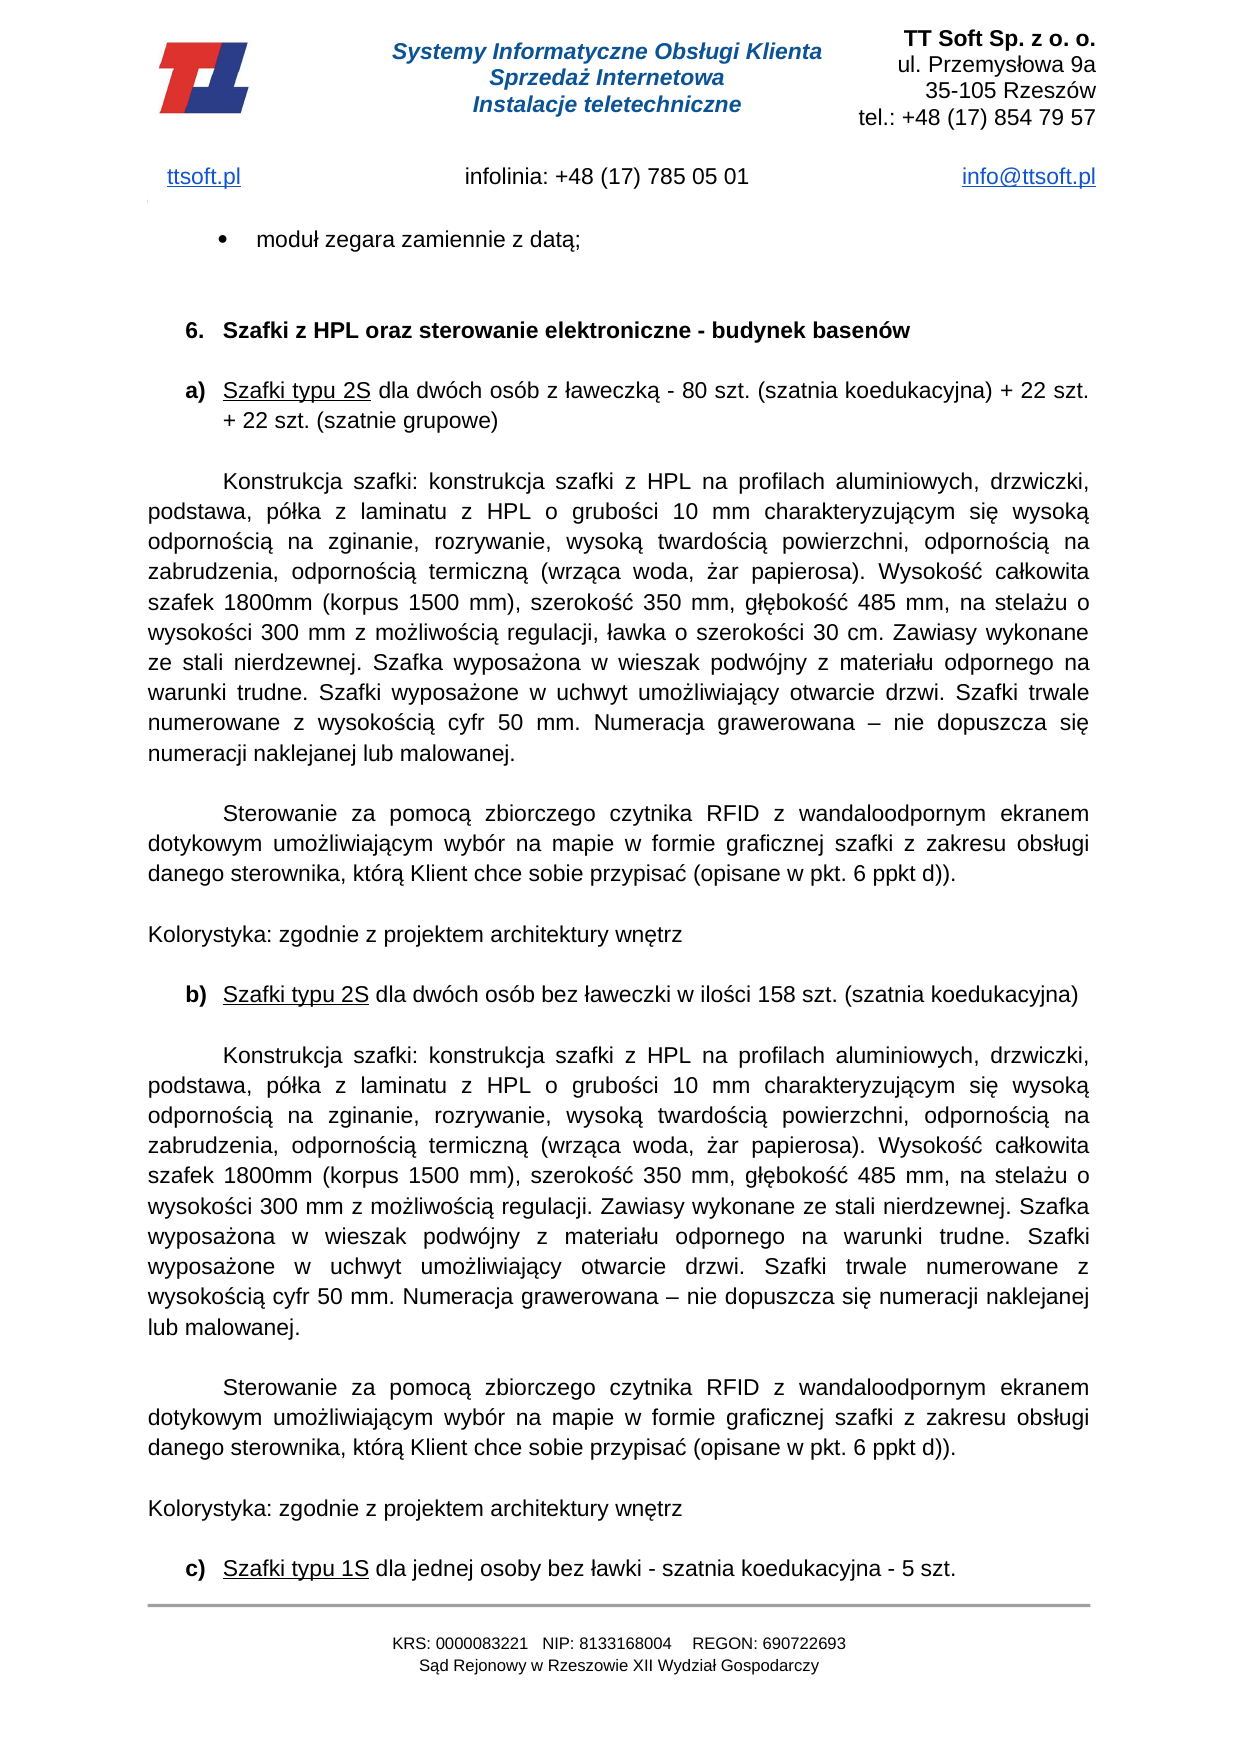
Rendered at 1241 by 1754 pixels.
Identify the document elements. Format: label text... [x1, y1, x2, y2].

subtitle Szafki z HPL oraz sterowanie elektroniczne - budynek basenów [185, 317, 1090, 343]
text Sterowanie za pomocą zbiorczego czytnika RFID z wandaloodpornym ekranem dotykowym umożliwiającym wybór na mapie w formie graficznej szafki z zakresu obsługi danego sterownika, którą Klient chce sobie przypisać (opisane w pkt. 6 ppkt d)). [148, 1374, 1090, 1461]
list Szafki typu 2S dla dwóch osób z ławeczką - 80 szt. (szatnia koedukacyjna) + 22 szt. + 22 szt. (szatnie grupowe) [185, 377, 1090, 433]
text Konstrukcja szafki: konstrukcja szafki z HPL na profilach aluminiowych, drzwiczki, podstawa, półka z laminatu z HPL o grubości 10 mm charakteryzującym się wysoką odpornością na zginanie, rozrywanie, wysoką twardością powierzchni, odpornością na zabrudzenia, odpornością termiczną (wrząca woda, żar papierosa). Wysokość całkowita szafek 1800mm (korpus 1500 mm), szerokość 350 mm, głębokość 485 mm, na stelażu o wysokości 300 mm z możliwością regulacji, ławka o szerokości 30 cm. Zawiasy wykonane ze stali nierdzewnej. Szafka wyposażona w wieszak podwójny z materiału odpornego na warunki trudne. Szafki wyposażone w uchwyt umożliwiający otwarcie drzwi. Szafki trwale numerowane z wysokością cyfr 50 mm. Numeracja grawerowana – nie dopuszcza się numeracji naklejanej lub malowanej. [148, 468, 1090, 766]
text Sterowanie za pomocą zbiorczego czytnika RFID z wandaloodpornym ekranem dotykowym umożliwiającym wybór na mapie w formie graficznej szafki z zakresu obsługi danego sterownika, którą Klient chce sobie przypisać (opisane w pkt. 6 ppkt d)). [148, 800, 1090, 887]
picture [147, 17, 264, 138]
text Konstrukcja szafki: konstrukcja szafki z HPL na profilach aluminiowych, drzwiczki, podstawa, półka z laminatu z HPL o grubości 10 mm charakteryzującym się wysoką odpornością na zginanie, rozrywanie, wysoką twardością powierzchni, odpornością na zabrudzenia, odpornością termiczną (wrząca woda, żar papierosa). Wysokość całkowita szafek 1800mm (korpus 1500 mm), szerokość 350 mm, głębokość 485 mm, na stelażu o wysokości 300 mm z możliwością regulacji. Zawiasy wykonane ze stali nierdzewnej. Szafka wyposażona w wieszak podwójny z materiału odpornego na warunki trudne. Szafki wyposażone w uchwyt umożliwiający otwarcie drzwi. Szafki trwale numerowane z wysokością cyfr 50 mm. Numeracja grawerowana – nie dopuszcza się numeracji naklejanej lub malowanej. [148, 1042, 1090, 1340]
list Szafki typu 1S dla jednej osoby bez ławki - szatnia koedukacyjna - 5 szt. [185, 1555, 1090, 1581]
list moduł zegara zamiennie z datą; [218, 226, 1090, 252]
text Kolorystyka: zgodnie z projektem architektury wnętrz [148, 1495, 1090, 1521]
text Kolorystyka: zgodnie z projektem architektury wnętrz [148, 921, 1090, 947]
list Szafki typu 2S dla dwóch osób bez ławeczki w ilości 158 szt. (szatnia koedukacyjna) [185, 981, 1090, 1007]
